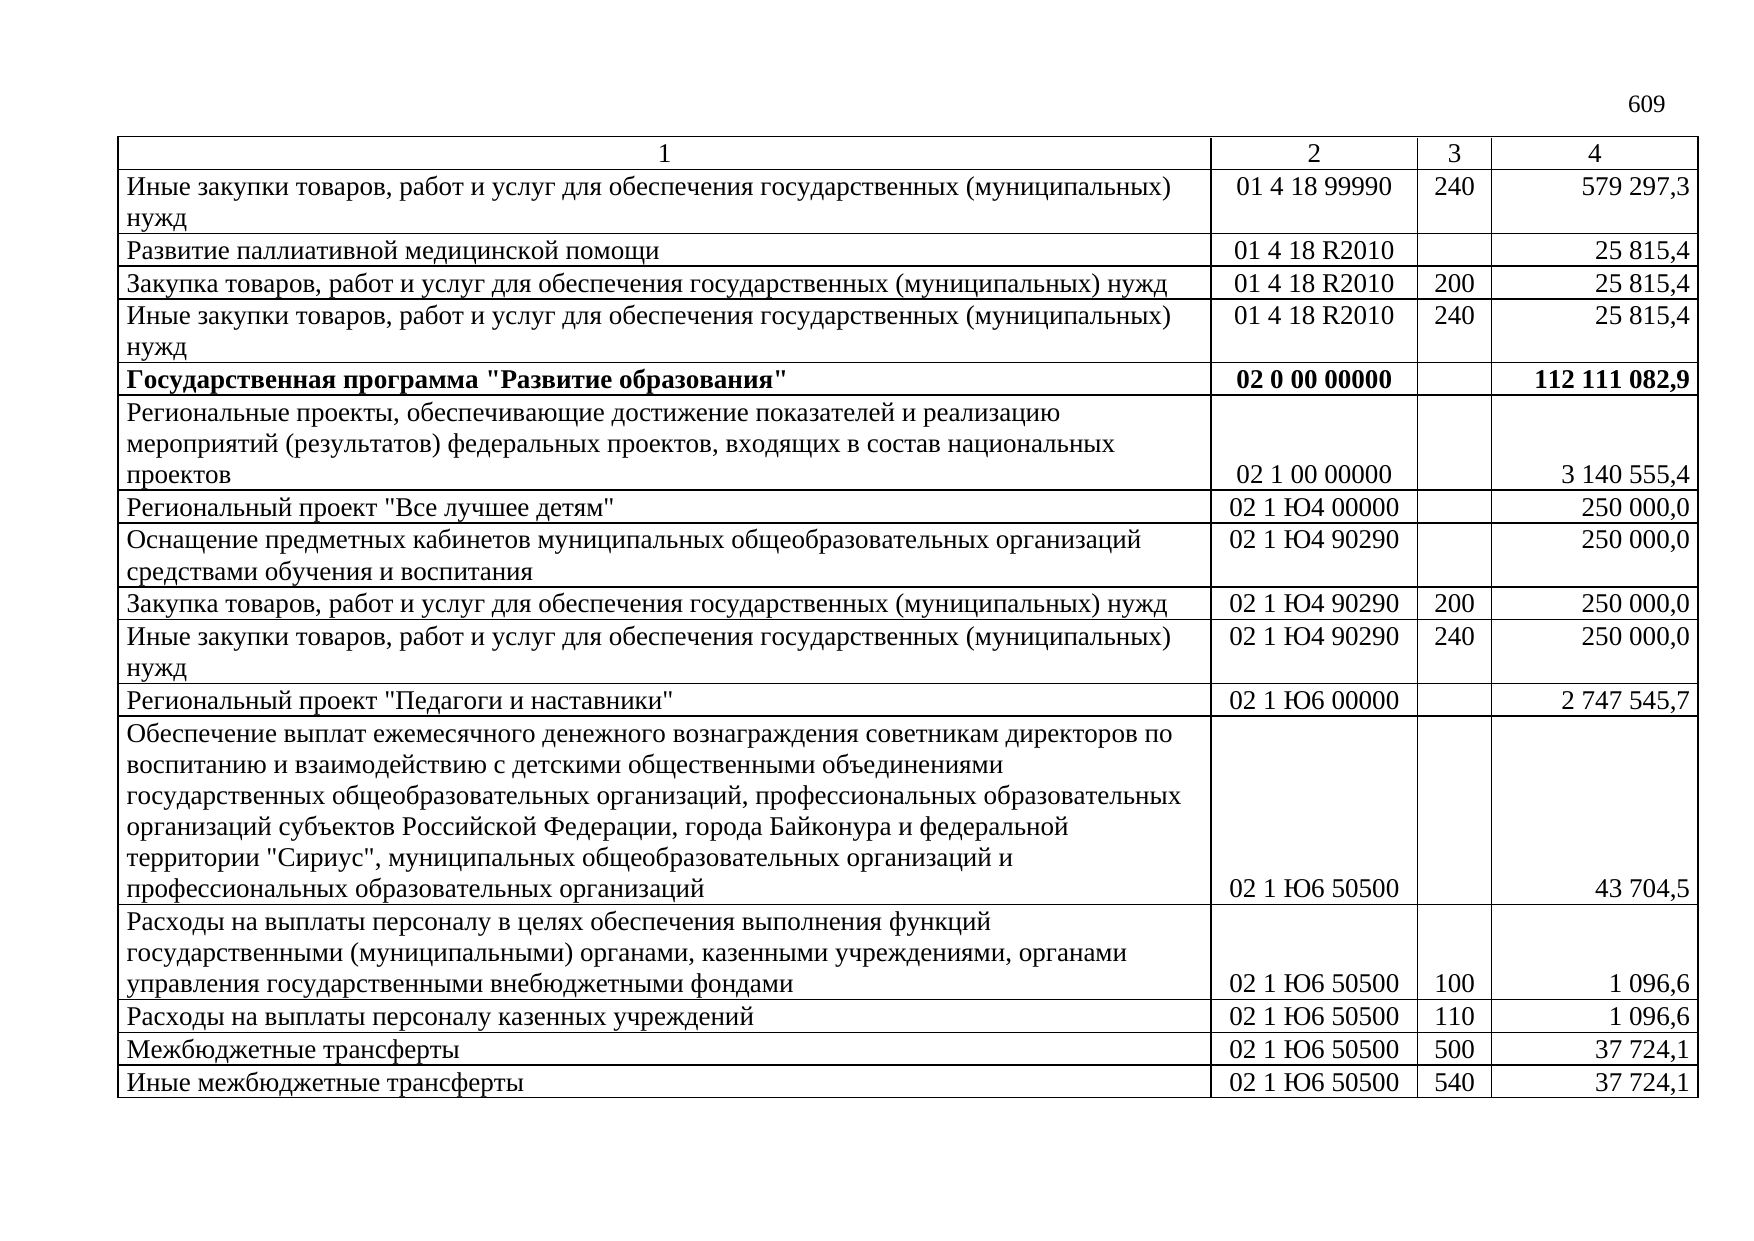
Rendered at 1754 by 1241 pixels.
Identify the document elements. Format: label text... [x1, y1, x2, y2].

table_header 4 [1492, 137, 1697, 168]
table_cell Иные закупки товаров, работ и услуг для обеспечения государственных (муниципальных) нужд [119, 300, 1210, 362]
table_cell 01 4 18 R2010 [1212, 300, 1417, 362]
table_cell 02 1 Ю6 50500 [1212, 717, 1417, 904]
table_cell 250 000,0 [1492, 491, 1697, 522]
table_cell 37 724,1 [1492, 1066, 1697, 1097]
table_cell 01 4 18 R2010 [1212, 234, 1417, 265]
table_header 2 [1212, 137, 1417, 168]
table_cell [1418, 524, 1491, 586]
table_cell Закупка товаров, работ и услуг для обеспечения государственных (муниципальных) нужд [119, 267, 1210, 298]
table_cell 02 1 Ю6 50500 [1212, 1000, 1417, 1031]
table_cell Иные закупки товаров, работ и услуг для обеспечения государственных (муниципальных) нужд [119, 170, 1210, 232]
table_cell Государственная программа "Развитие образования" [119, 363, 1210, 394]
table_cell 112 111 082,9 [1492, 363, 1697, 394]
table_cell 02 1 Ю6 50500 [1212, 905, 1417, 999]
table_cell 250 000,0 [1492, 524, 1697, 586]
table_cell Расходы на выплаты персоналу в целях обеспечения выполнения функций государственными (муниципальными) органами, казенными учреждениями, органами управления государственными внебюджетными фондами [119, 905, 1210, 999]
table_cell 02 1 Ю6 50500 [1212, 1033, 1417, 1064]
table_cell 25 815,4 [1492, 300, 1697, 362]
table_cell Региональный проект "Педагоги и наставники" [119, 684, 1210, 715]
table_cell 110 [1418, 1000, 1491, 1031]
table_cell 25 815,4 [1492, 234, 1697, 265]
table_cell 250 000,0 [1492, 620, 1697, 682]
table_cell 01 4 18 99990 [1212, 170, 1417, 232]
table_cell 02 1 Ю6 00000 [1212, 684, 1417, 715]
table_cell Иные межбюджетные трансферты [119, 1066, 1210, 1097]
table_cell [1418, 491, 1491, 522]
table_cell 100 [1418, 905, 1491, 999]
table_cell [1418, 234, 1491, 265]
table_cell 3 140 555,4 [1492, 396, 1697, 489]
table_cell [1418, 396, 1491, 489]
table_cell 01 4 18 R2010 [1212, 267, 1417, 298]
table_header 3 [1418, 137, 1491, 168]
table_cell 25 815,4 [1492, 267, 1697, 298]
table_cell 579 297,3 [1492, 170, 1697, 232]
table_cell 43 704,5 [1492, 717, 1697, 904]
table_cell 240 [1418, 620, 1491, 682]
table_cell Развитие паллиативной медицинской помощи [119, 234, 1210, 265]
table_cell [1418, 684, 1491, 715]
table_cell Иные закупки товаров, работ и услуг для обеспечения государственных (муниципальных) нужд [119, 620, 1210, 682]
table_cell 02 1 Ю4 90290 [1212, 524, 1417, 586]
table_cell 200 [1418, 588, 1491, 619]
table_cell 1 096,6 [1492, 905, 1697, 999]
table_cell 240 [1418, 300, 1491, 362]
table_cell 540 [1418, 1066, 1491, 1097]
table_cell 02 1 Ю6 50500 [1212, 1066, 1417, 1097]
table_cell Закупка товаров, работ и услуг для обеспечения государственных (муниципальных) нужд [119, 588, 1210, 619]
table_cell 1 096,6 [1492, 1000, 1697, 1031]
table_cell 02 1 00 00000 [1212, 396, 1417, 489]
table_cell Оснащение предметных кабинетов муниципальных общеобразовательных организаций средствами обучения и воспитания [119, 524, 1210, 586]
table_cell 240 [1418, 170, 1491, 232]
table_cell [1418, 717, 1491, 904]
table_cell 200 [1418, 267, 1491, 298]
table_cell 500 [1418, 1033, 1491, 1064]
table_cell 250 000,0 [1492, 588, 1697, 619]
table_cell 02 1 Ю4 90290 [1212, 620, 1417, 682]
table_header 1 [119, 137, 1211, 168]
table_cell [1418, 363, 1491, 394]
table_cell Региональные проекты, обеспечивающие достижение показателей и реализацию мероприятий (результатов) федеральных проектов, входящих в состав национальных проектов [119, 396, 1210, 489]
table_cell 02 1 Ю4 00000 [1212, 491, 1417, 522]
table_cell 37 724,1 [1492, 1033, 1697, 1064]
table_cell Обеспечение выплат ежемесячного денежного вознаграждения советникам директоров по воспитанию и взаимодействию с детскими общественными объединениями государственных общеобразовательных организаций, профессиональных образовательных организаций субъектов Российской Федерации, города Байконура и федеральной территории "Сириус", муниципальных общеобразовательных организаций и профессиональных образовательных организаций [119, 717, 1210, 904]
table_cell 02 1 Ю4 90290 [1212, 588, 1417, 619]
table_cell Региональный проект "Все лучшее детям" [119, 491, 1210, 522]
table_cell 02 0 00 00000 [1212, 363, 1417, 394]
table_cell 2 747 545,7 [1492, 684, 1697, 715]
table_cell Межбюджетные трансферты [119, 1033, 1210, 1064]
table_cell Расходы на выплаты персоналу казенных учреждений [119, 1000, 1210, 1031]
